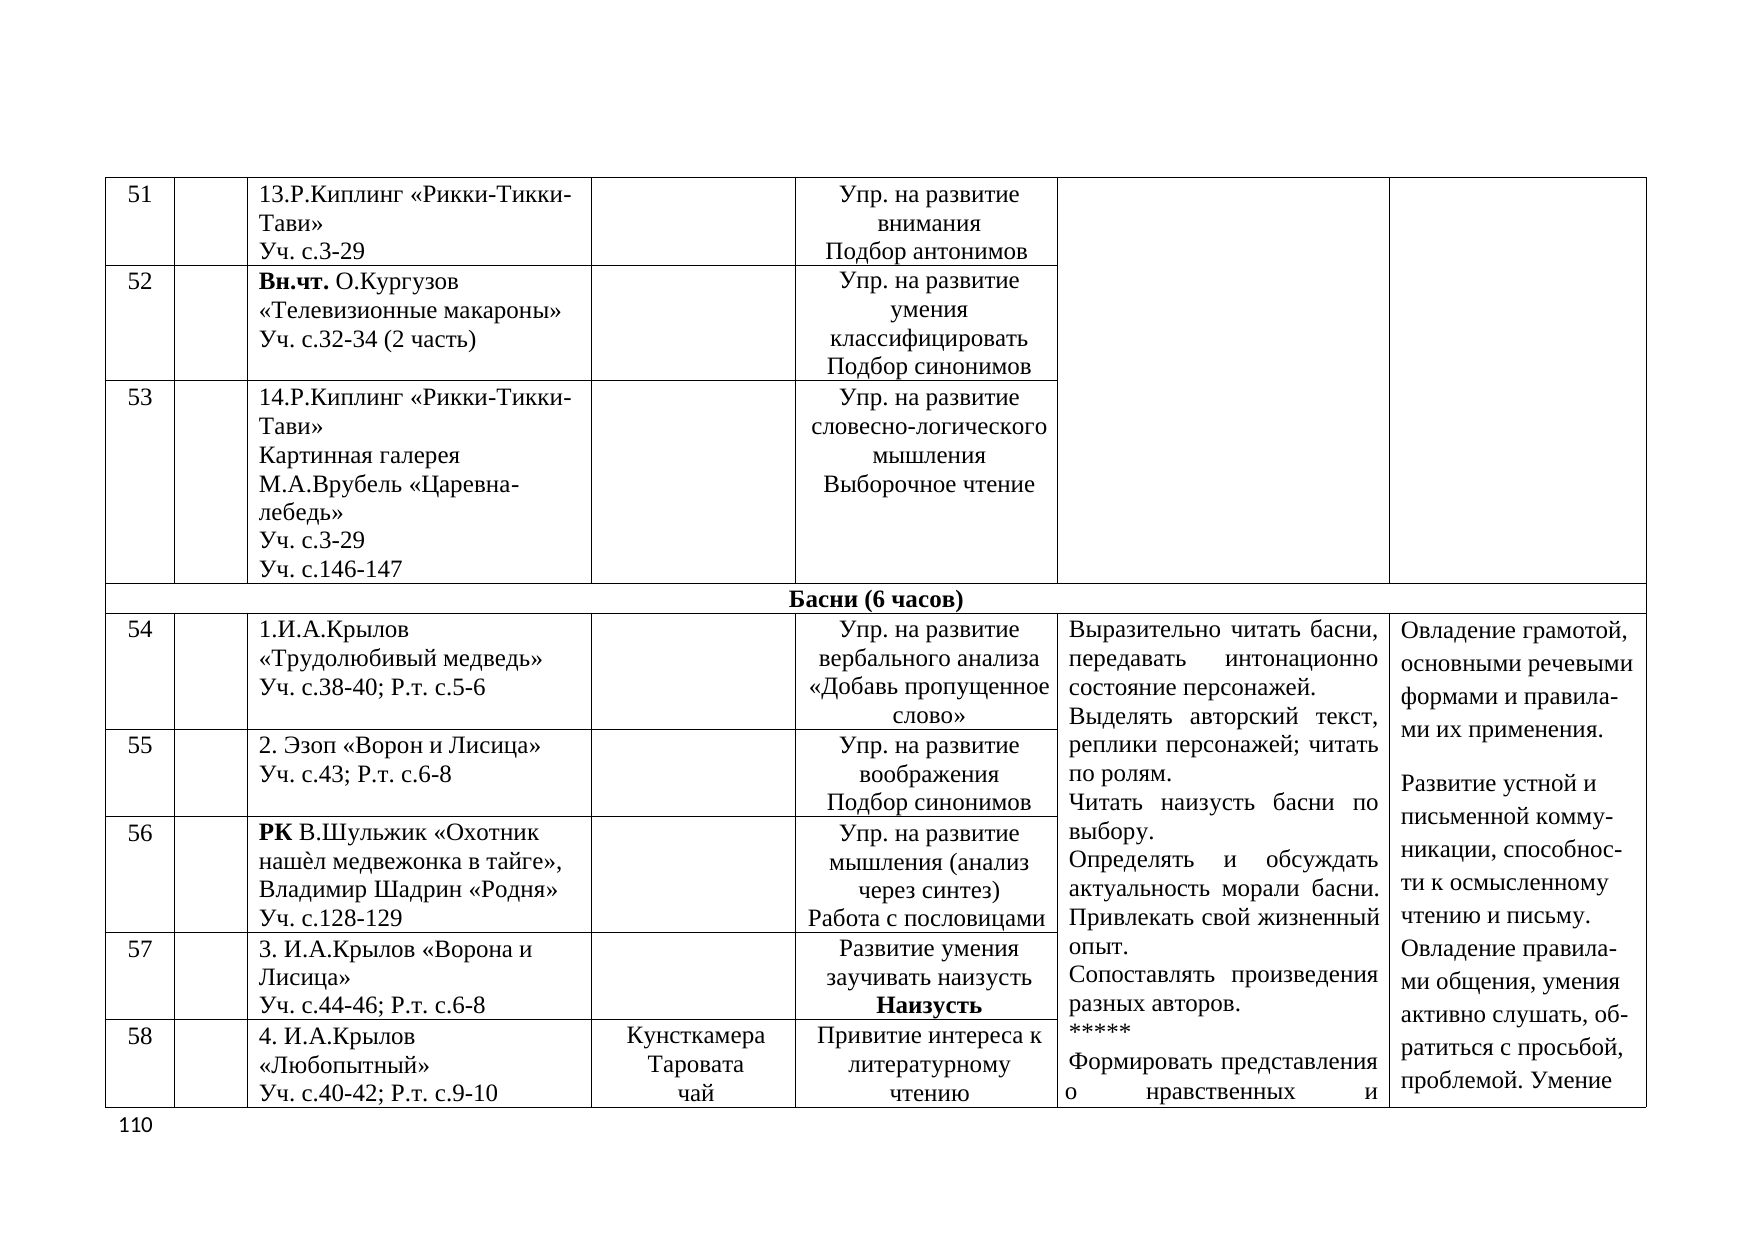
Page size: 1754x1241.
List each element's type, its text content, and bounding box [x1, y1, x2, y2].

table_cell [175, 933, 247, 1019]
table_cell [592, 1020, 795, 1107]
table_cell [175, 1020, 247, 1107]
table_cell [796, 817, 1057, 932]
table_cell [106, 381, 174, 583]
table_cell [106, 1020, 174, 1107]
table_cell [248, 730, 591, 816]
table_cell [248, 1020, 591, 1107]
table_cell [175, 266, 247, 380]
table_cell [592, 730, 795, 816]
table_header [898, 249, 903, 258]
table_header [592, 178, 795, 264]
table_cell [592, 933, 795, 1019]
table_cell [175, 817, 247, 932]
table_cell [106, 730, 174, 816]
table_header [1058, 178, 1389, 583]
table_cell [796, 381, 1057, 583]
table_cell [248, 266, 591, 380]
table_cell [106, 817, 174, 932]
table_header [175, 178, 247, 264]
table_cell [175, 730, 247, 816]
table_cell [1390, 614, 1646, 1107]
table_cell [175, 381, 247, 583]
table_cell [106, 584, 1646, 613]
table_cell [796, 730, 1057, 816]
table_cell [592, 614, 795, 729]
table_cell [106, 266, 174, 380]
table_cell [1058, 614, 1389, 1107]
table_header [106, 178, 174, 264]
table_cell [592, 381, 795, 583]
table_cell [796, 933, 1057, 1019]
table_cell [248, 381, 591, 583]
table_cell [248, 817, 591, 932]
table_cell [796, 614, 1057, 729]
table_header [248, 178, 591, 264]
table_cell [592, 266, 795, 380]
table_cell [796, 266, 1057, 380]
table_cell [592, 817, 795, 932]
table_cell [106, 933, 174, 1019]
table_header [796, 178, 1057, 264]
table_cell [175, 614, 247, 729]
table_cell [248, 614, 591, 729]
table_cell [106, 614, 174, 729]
text 110 [118, 1110, 1667, 1138]
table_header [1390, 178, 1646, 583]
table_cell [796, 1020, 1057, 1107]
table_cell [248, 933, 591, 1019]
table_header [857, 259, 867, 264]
